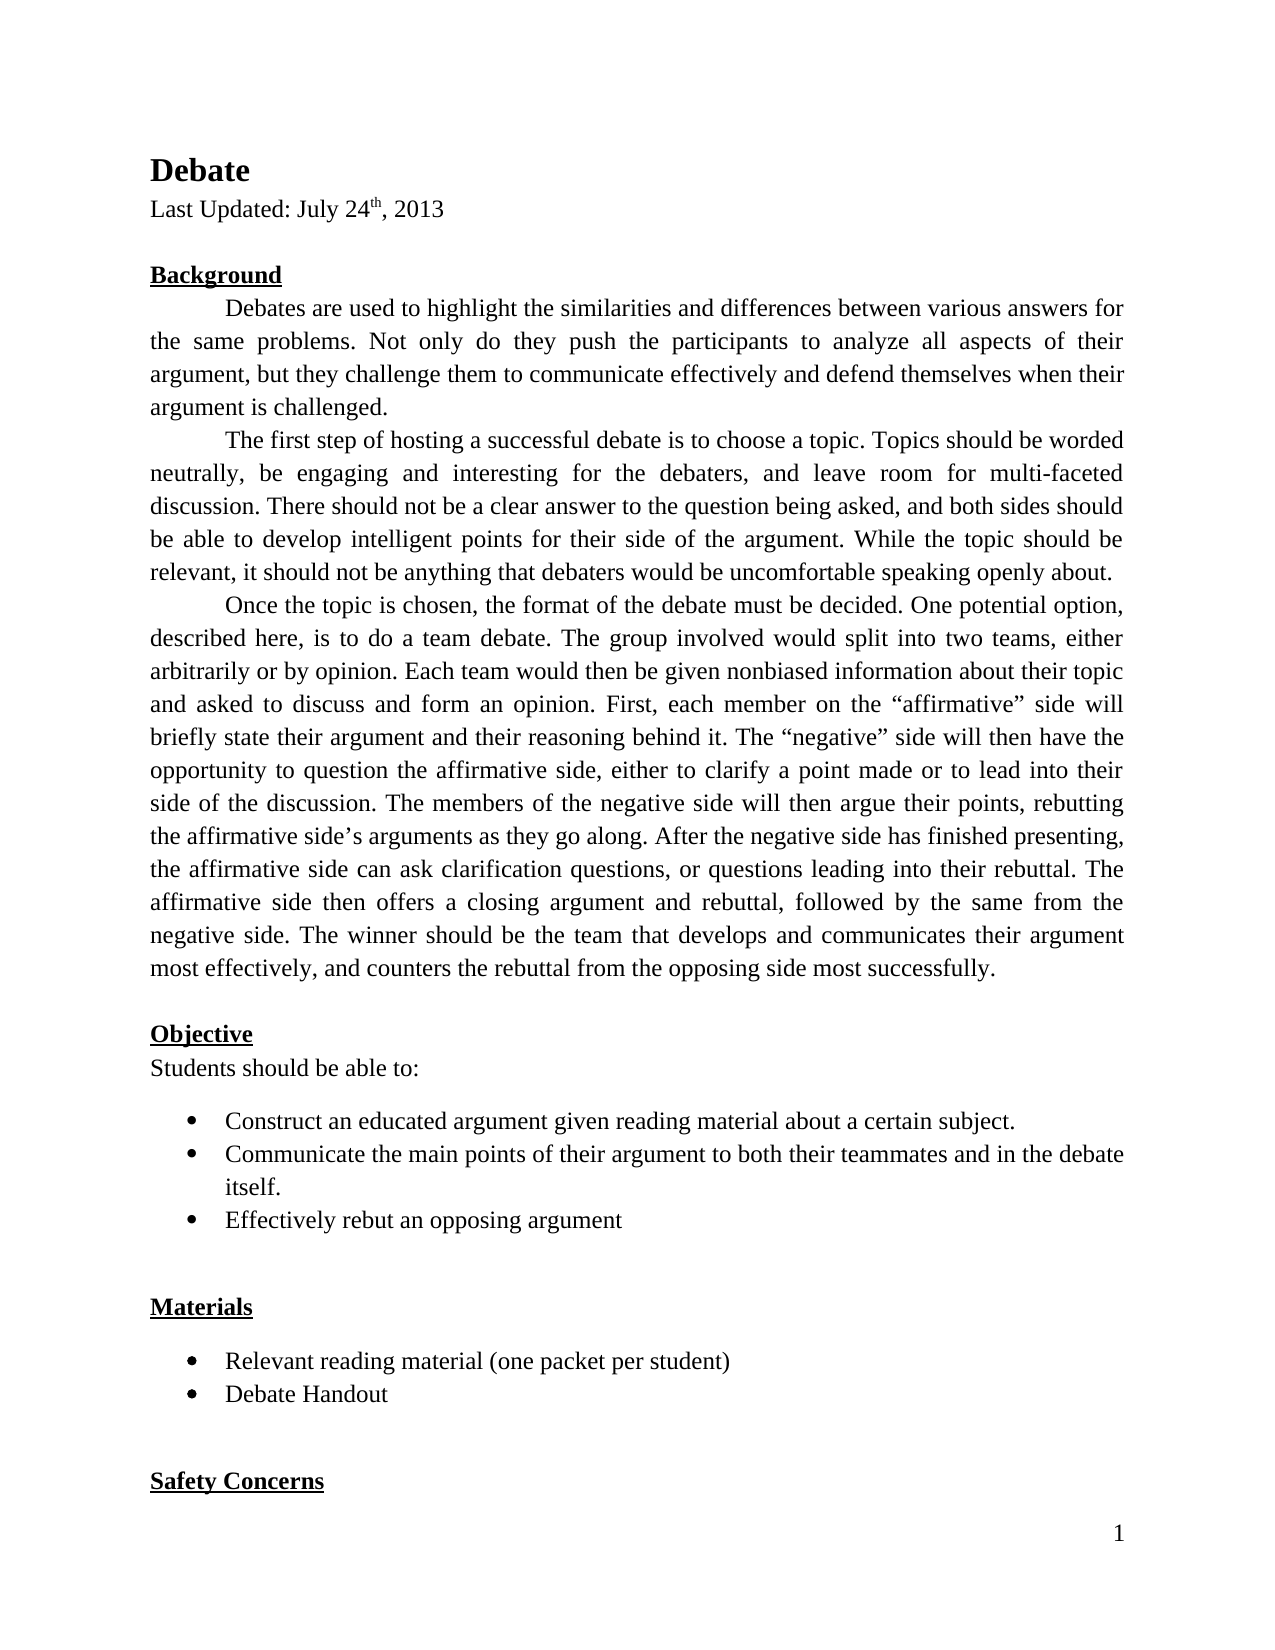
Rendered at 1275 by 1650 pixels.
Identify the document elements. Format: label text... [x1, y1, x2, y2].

list Communicate the main points of their argument to both their teammates and in the debate itself. [187, 1139, 1125, 1201]
text Objective [150, 1019, 1125, 1048]
text Safety Concerns [150, 1466, 1125, 1495]
list Relevant reading material (one packet per student) [187, 1346, 1125, 1375]
text Last Updated: July 24th, 2013 [150, 194, 1125, 223]
text The first step of hosting a successful debate is to choose a topic. Topics should be worded neutrally, be engaging and interesting for the debaters, and leave room for multi-faceted discussion. There should not be a clear answer to the question being asked, and both sides should be able to develop intelligent points for their side of the argument. While the topic should be relevant, it should not be anything that debaters would be uncomfortable speaking openly about. [150, 425, 1125, 586]
text Background [150, 260, 1125, 289]
text Once the topic is chosen, the format of the debate must be decided. One potential option, described here, is to do a team debate. The group involved would split into two teams, either arbitrarily or by opinion. Each team would then be given nonbiased information about their topic and asked to discuss and form an opinion. First, each member on the “affirmative” side will briefly state their argument and their reasoning behind it. The “negative” side will then have the opportunity to question the affirmative side, either to clarify a point made or to lead into their side of the discussion. The members of the negative side will then argue their points, rebutting the affirmative side’s arguments as they go along. After the negative side has finished presenting, the affirmative side can ask clarification questions, or questions leading into their rebuttal. The affirmative side then offers a closing argument and rebuttal, followed by the same from the negative side. The winner should be the team that develops and communicates their argument most effectively, and counters the rebuttal from the opposing side most successfully. [150, 590, 1125, 982]
list Debate Handout [187, 1379, 1125, 1408]
list Effectively rebut an opposing argument [187, 1206, 1125, 1234]
list Construct an educated argument given reading material about a certain subject. [187, 1106, 1125, 1135]
text Debates are used to highlight the similarities and differences between various answers for the same problems. Not only do they push the participants to analyze all aspects of their argument, but they challenge them to communicate effectively and defend themselves when their argument is challenged. [150, 293, 1125, 421]
text Debate [150, 150, 1125, 188]
text Materials [150, 1292, 1125, 1321]
text Students should be able to: [150, 1053, 1125, 1081]
